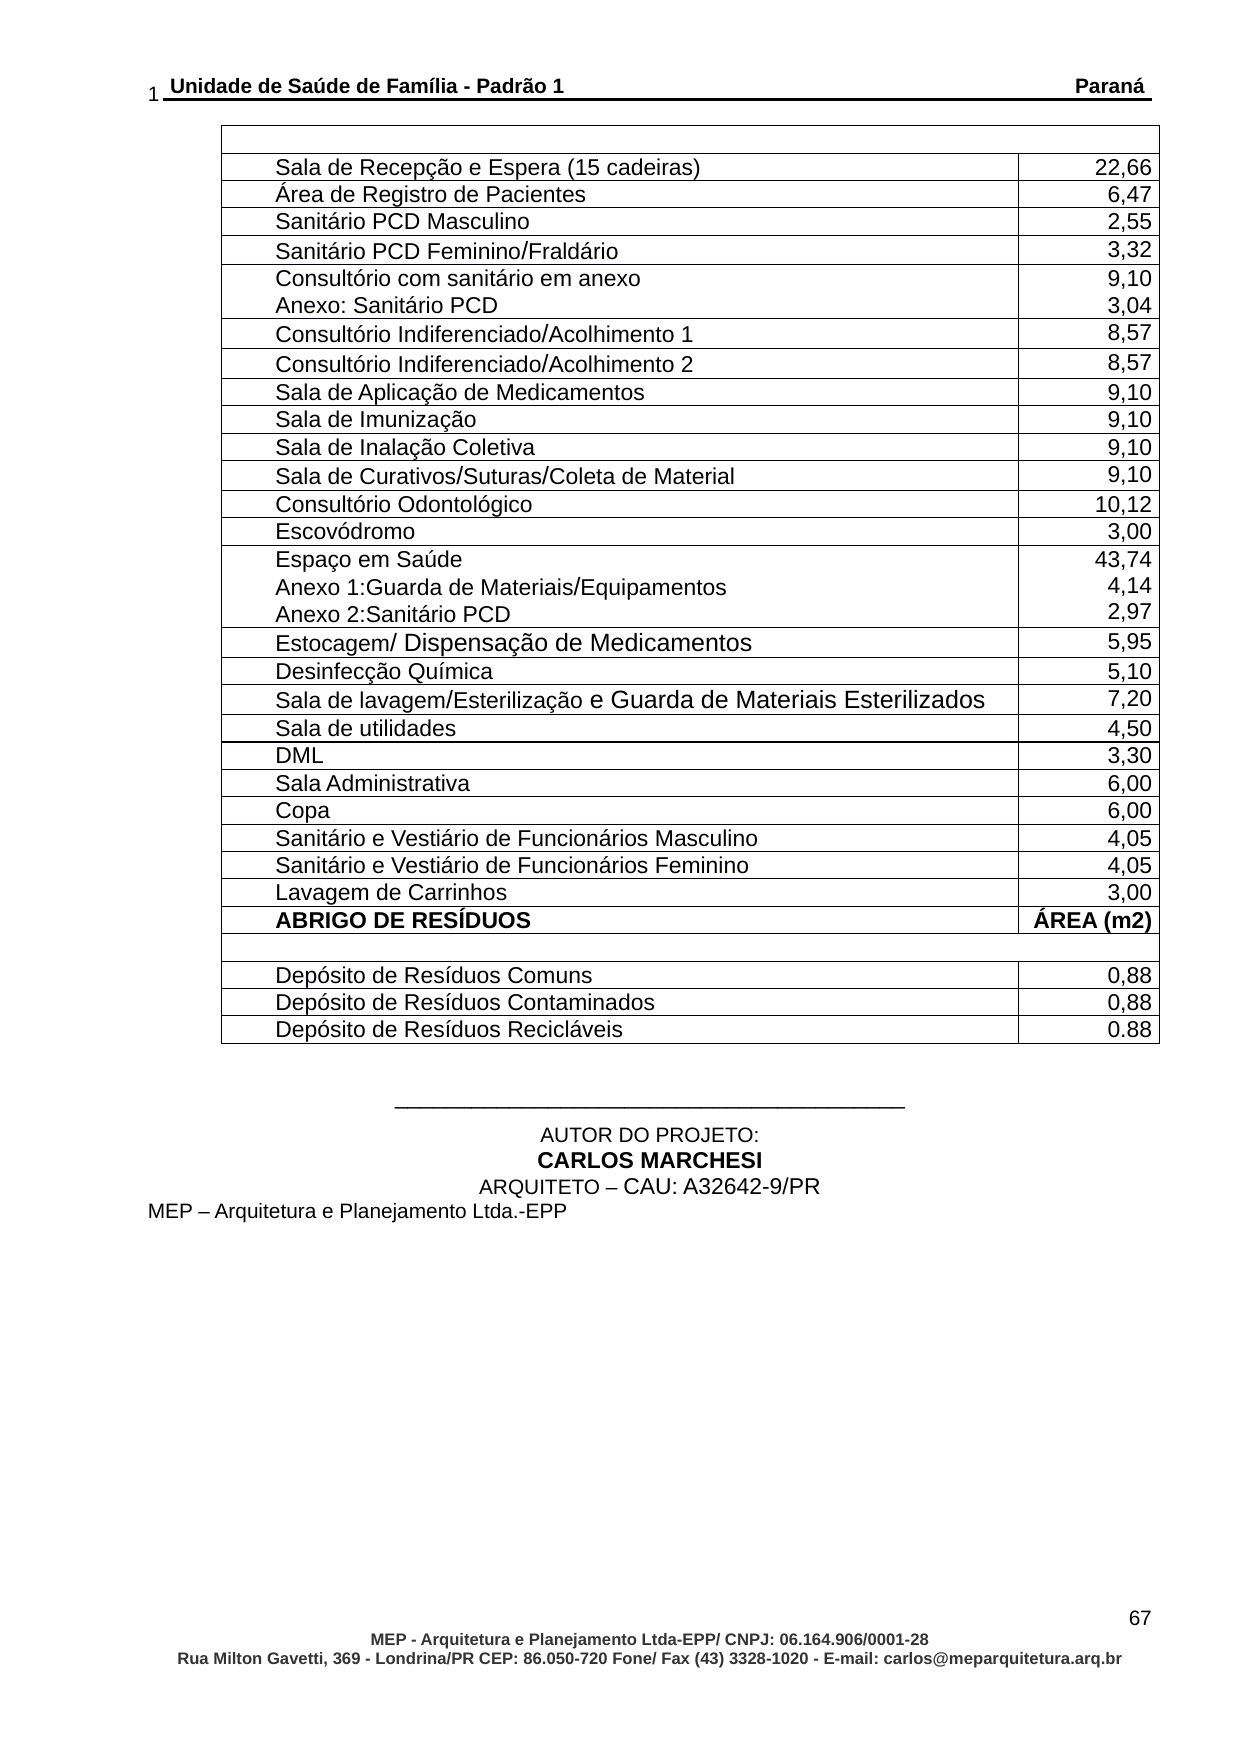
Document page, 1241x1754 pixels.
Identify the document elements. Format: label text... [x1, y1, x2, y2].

table_cell Sala de lavagem/Esterilização e Guarda de Materiais Esterilizados [268, 685, 1018, 714]
table_cell Sanitário PCD Masculino [268, 208, 1018, 234]
table_cell [222, 743, 268, 769]
table_cell [222, 491, 268, 517]
table_cell 9,10 [1019, 406, 1159, 432]
table_cell 6,47 [1019, 181, 1159, 207]
table_cell Sala de Aplicação de Medicamentos [268, 379, 1018, 405]
table_cell Escovódromo [268, 518, 1018, 544]
table_cell 8,57 [1019, 349, 1159, 378]
text ARQUITETO – CAU: A32642-9/PR [148, 1173, 1152, 1199]
table_cell [222, 126, 1159, 152]
table_cell Sala Administrativa [268, 770, 1018, 796]
table_cell [222, 1016, 268, 1043]
table_cell [222, 406, 268, 432]
table_cell Depósito de Resíduos Contaminados [268, 989, 1018, 1015]
table_cell [222, 934, 268, 961]
table_cell 4,05 [1019, 825, 1159, 851]
table_cell [222, 208, 268, 234]
table_cell 3,00 [1019, 879, 1159, 906]
table_cell 3,32 [1019, 236, 1159, 264]
table_cell ÁREA (m2) [1019, 907, 1159, 933]
table_cell Sala de Inalação Coletiva [268, 434, 1018, 460]
table_cell 2,55 [1019, 208, 1159, 234]
table_cell ABRIGO DE RESÍDUOS [268, 907, 1018, 933]
table_cell [222, 825, 268, 851]
table_cell [222, 628, 268, 657]
table_cell 5,95 [1019, 628, 1159, 657]
table_cell [222, 154, 268, 180]
table_cell [222, 236, 268, 264]
table_cell [222, 546, 268, 627]
table_cell 8,57 [1019, 319, 1159, 348]
table_cell 0.88 [1019, 1016, 1159, 1043]
table_cell Estocagem/ Dispensação de Medicamentos [268, 628, 1018, 657]
table_cell Consultório Indiferenciado/Acolhimento 1 [268, 319, 1018, 348]
table_cell [222, 907, 268, 933]
table_cell 43,74 4,14 2,97 [1019, 546, 1159, 627]
table_cell [222, 879, 268, 906]
text ________________________________________ [148, 1083, 1152, 1109]
table_cell Sala de Recepção e Espera (15 cadeiras) [268, 154, 1018, 180]
table_cell 7,20 [1019, 685, 1159, 714]
table_cell Sala de Curativos/Suturas/Coleta de Material [268, 461, 1018, 490]
table_cell [222, 461, 268, 490]
table_cell 9,10 [1019, 434, 1159, 460]
table_cell [222, 770, 268, 796]
table_cell Lavagem de Carrinhos [268, 879, 1018, 906]
table_cell 10,12 [1019, 491, 1159, 517]
table_cell [222, 715, 268, 741]
table_cell [222, 181, 268, 207]
table_cell Consultório com sanitário em anexo Anexo: Sanitário PCD [268, 265, 1018, 318]
table_cell Copa [268, 797, 1018, 823]
table_cell Área de Registro de Pacientes [268, 181, 1018, 207]
table_cell Sanitário PCD Feminino/Fraldário [268, 236, 1018, 264]
table_cell Depósito de Resíduos Recicláveis [268, 1016, 1018, 1043]
table_cell [222, 852, 268, 878]
text AUTOR DO PROJETO: [148, 1123, 1152, 1147]
table_cell Sala de utilidades [268, 715, 1018, 741]
table_cell DML [268, 743, 1018, 769]
table_cell 6,00 [1019, 770, 1159, 796]
table_cell 9,10 [1019, 461, 1159, 490]
table_cell [222, 658, 268, 684]
table_cell 5,10 [1019, 658, 1159, 684]
table_cell 9,10 [1019, 379, 1159, 405]
table_cell 22,66 [1019, 154, 1159, 180]
table_cell 4,05 [1019, 852, 1159, 878]
table_cell Sala de Imunização [268, 406, 1018, 432]
table_cell [222, 319, 268, 348]
table_cell [222, 349, 268, 378]
table_cell 0,88 [1019, 962, 1159, 988]
table_cell [222, 797, 268, 823]
table_cell 6,00 [1019, 797, 1159, 823]
table_cell 0,88 [1019, 989, 1159, 1015]
table_cell Espaço em Saúde Anexo 1:Guarda de Materiais/Equipamentos Anexo 2:Sanitário PCD [268, 546, 1018, 627]
table_cell Depósito de Resíduos Comuns [268, 962, 1018, 988]
text CARLOS MARCHESI [148, 1147, 1152, 1173]
table_cell [222, 518, 268, 544]
text MEP – Arquitetura e Planejamento Ltda.-EPP [148, 1199, 1152, 1223]
table_cell 9,10 3,04 [1019, 265, 1159, 318]
table_cell [222, 962, 268, 988]
table_cell Sanitário e Vestiário de Funcionários Feminino [268, 852, 1018, 878]
table_cell Sanitário e Vestiário de Funcionários Masculino [268, 825, 1018, 851]
table_cell [222, 685, 268, 714]
table_cell Consultório Indiferenciado/Acolhimento 2 [268, 349, 1018, 378]
table_cell 4,50 [1019, 715, 1159, 741]
table_cell Desinfecção Química [268, 658, 1018, 684]
table_cell Consultório Odontológico [268, 491, 1018, 517]
table_cell 3,30 [1019, 743, 1159, 769]
table_cell [222, 434, 268, 460]
table_cell 3,00 [1019, 518, 1159, 544]
table_cell [222, 265, 268, 318]
table_cell [222, 379, 268, 405]
table_cell [268, 934, 1159, 961]
table_cell [222, 989, 268, 1015]
